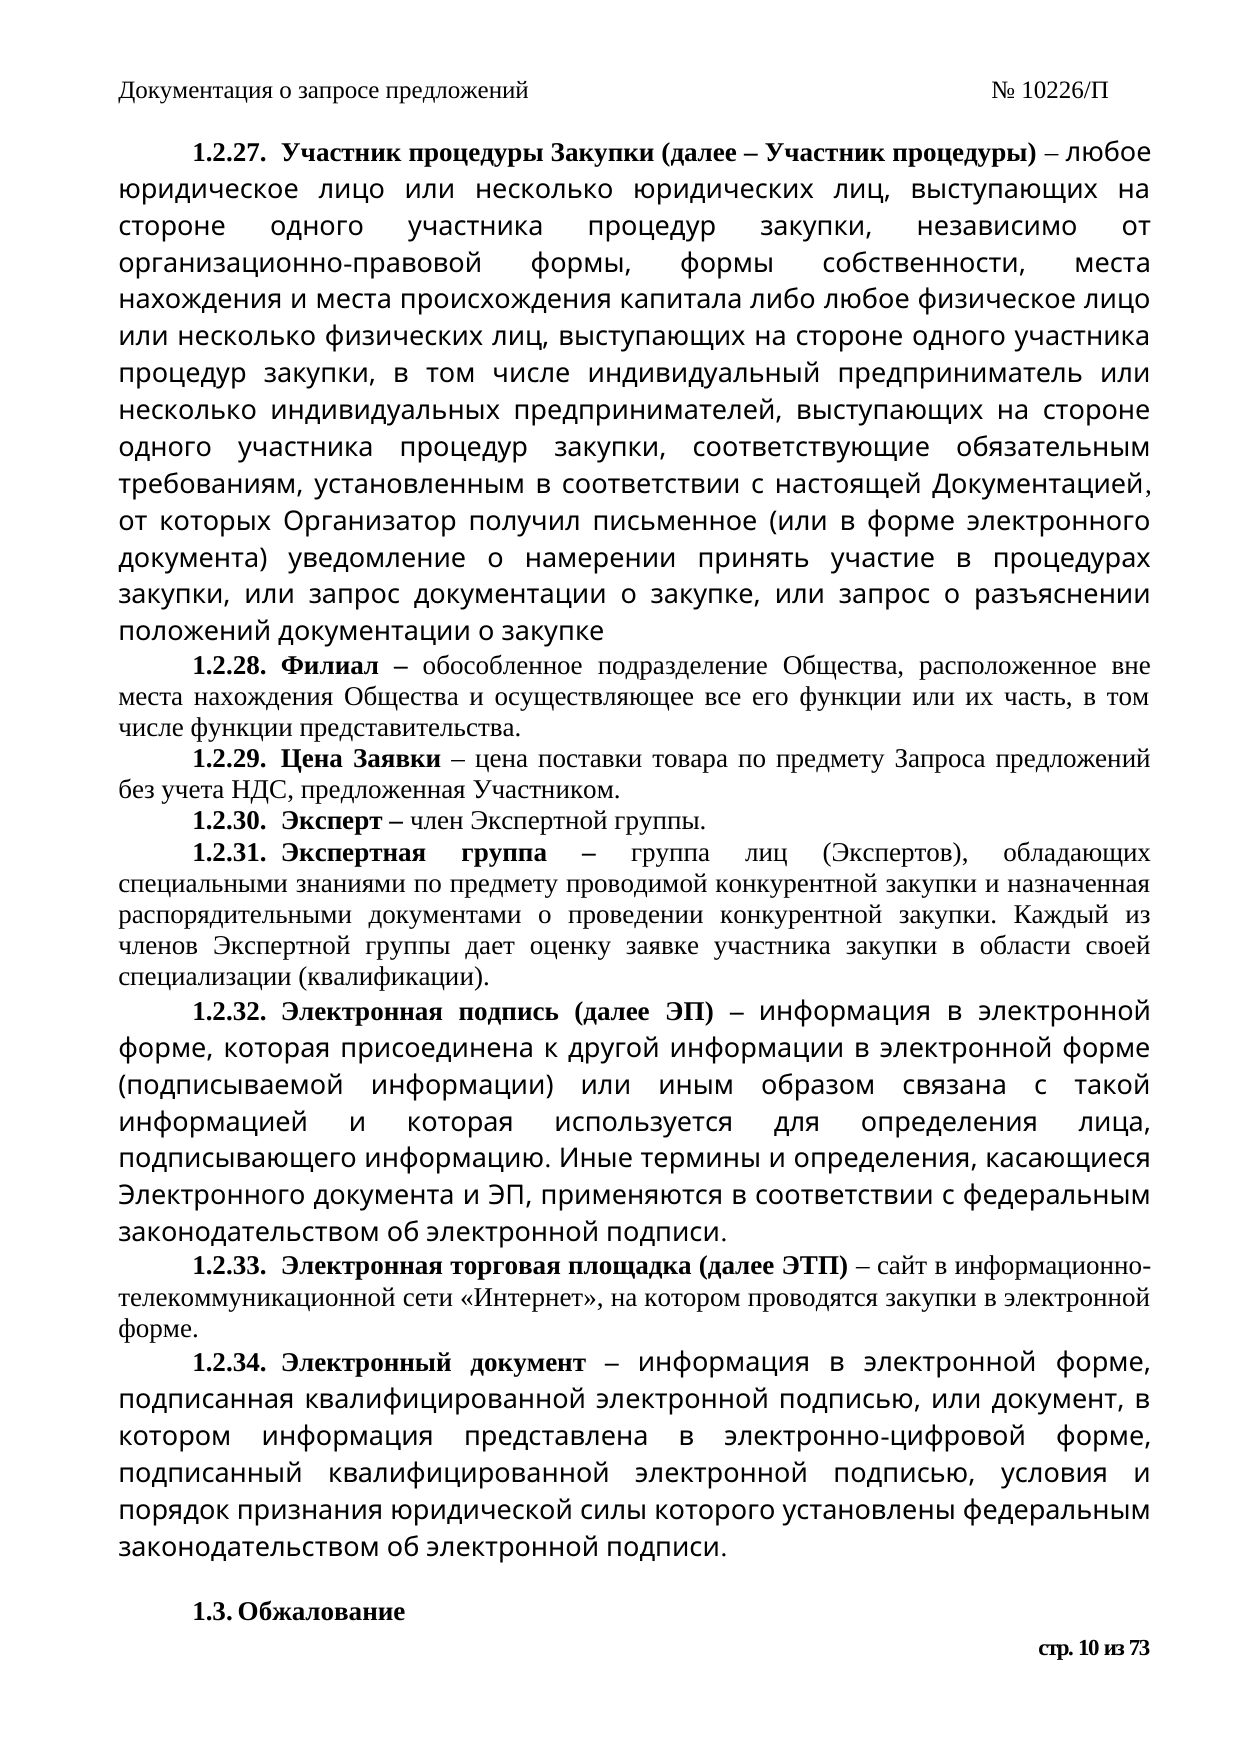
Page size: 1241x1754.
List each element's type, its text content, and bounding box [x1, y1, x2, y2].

list Экспертная группа – группа лиц (Экспертов), обладающих специальными знаниями по предмету проводимой конкурентной закупки и назначенная распорядительными документами о проведении конкурентной закупки. Каждый из членов Экспертной группы дает оценку заявке участника закупки в области своей специализации (квалификации). [118, 836, 1152, 991]
list Эксперт – член Экспертной группы. [118, 804, 1152, 836]
list Цена Заявки – цена поставки товара по предмету Запроса предложений без учета НДС, предложенная Участником. [118, 742, 1152, 804]
list Участник процедуры Закупки (далее – Участник процедуры) – любое юридическое лицо или несколько юридических лиц, выступающих на стороне одного участника процедур закупки, независимо от организационно-правовой формы, формы собственности, места нахождения и места происхождения капитала либо любое физическое лицо или несколько физических лиц, выступающих на стороне одного участника процедур закупки, в том числе индивидуальный предприниматель или несколько индивидуальных предпринимателей, выступающих на стороне одного участника процедур закупки, соответствующие обязательным требованиям, установленным в соответствии с настоящей Документацией, от которых Организатор получил письменное (или в форме электронного документа) уведомление о намерении принять участие в процедурах закупки, или запрос документации о закупке, или запрос о разъяснении положений документации о закупке [118, 132, 1152, 649]
list Филиал – обособленное подразделение Общества, расположенное вне места нахождения Общества и осуществляющее все его функции или их часть, в том числе функции представительства. [118, 649, 1152, 742]
list Электронная подпись (далее ЭП) – информация в электронной форме, которая присоединена к другой информации в электронной форме (подписываемой информации) или иным образом связана с такой информацией и которая используется для определения лица, подписывающего информацию. Иные термины и определения, касающиеся Электронного документа и ЭП, применяются в соответствии с федеральным законодательством об электронной подписи. [118, 991, 1152, 1249]
list Электронная торговая площадка (далее ЭТП) – сайт в информационно-телекоммуникационной сети «Интернет», на котором проводятся закупки в электронной форме. [118, 1249, 1152, 1343]
list Электронный документ – информация в электронной форме, подписанная квалифицированной электронной подписью, или документ, в котором информация представлена в электронно-цифровой форме, подписанный квалифицированной электронной подписью, условия и порядок признания юридической силы которого установлены федеральным законодательством об электронной подписи. [118, 1343, 1152, 1564]
subtitle Обжалование [118, 1595, 1152, 1626]
